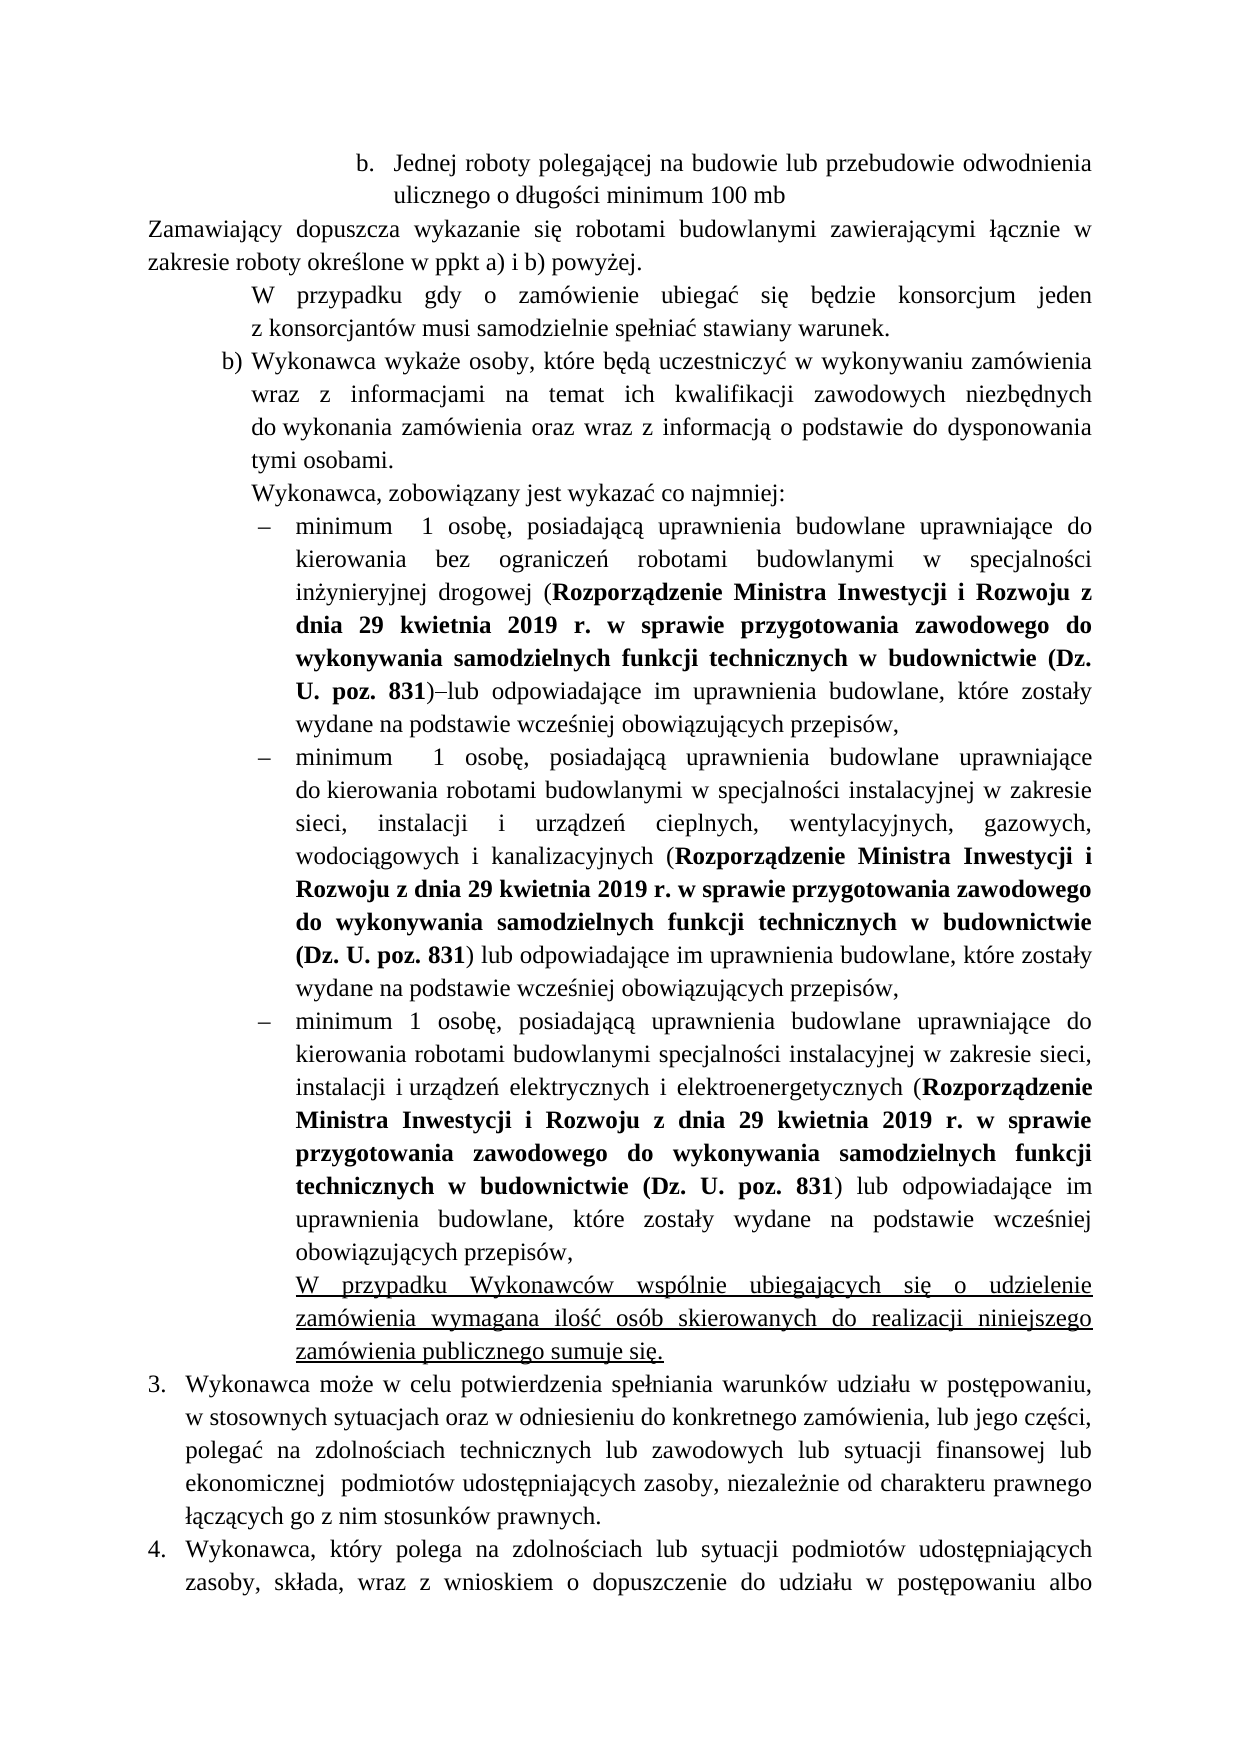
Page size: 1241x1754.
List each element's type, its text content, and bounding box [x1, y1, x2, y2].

text W przypadku Wykonawców wspólnie ubiegających się o udzielenie zamówienia wymagana ilość osób skierowanych do realizacji niniejszego zamówienia publicznego sumuje się. [295, 1296, 1093, 1328]
list minimum 1 osobę, posiadającą uprawnienia budowlane uprawniające do kierowania bez ograniczeń robotami budowlanymi w specjalności inżynieryjnej drogowej (Rozporządzenie Ministra Inwestycji i Rozwoju z dnia 29 kwietnia 2019 r. w sprawie przygotowania zawodowego do wykonywania samodzielnych funkcji technicznych w budownictwie (Dz. U. poz. 831) lub odpowiadające im uprawnienia budowlane, które zostały wydane na podstawie wcześniej obowiązujących przepisów, [258, 511, 1093, 738]
text W przypadku Wykonawców wspólnie ubiegających się o udzielenie zamówienia wymagana ilość osób skierowanych do realizacji niniejszego zamówienia publicznego sumuje się. [295, 1329, 1093, 1365]
text Zamawiający dopuszcza wykazanie się robotami budowlanymi zawierającymi łącznie w zakresie roboty określone w ppkt a) i b) powyżej. [148, 214, 1093, 275]
list minimum 1 osobę, posiadającą uprawnienia budowlane uprawniające do kierowania robotami budowlanymi w specjalności instalacyjnej w zakresie sieci, instalacji i urządzeń cieplnych, wentylacyjnych, gazowych, wodociągowych i kanalizacyjnych (Rozporządzenie Ministra Inwestycji i Rozwoju z dnia 29 kwietnia 2019 r. w sprawie przygotowania zawodowego do wykonywania samodzielnych funkcji technicznych w budownictwie (Dz. U. poz. 831) lub odpowiadające im uprawnienia budowlane, które zostały wydane na podstawie wcześniej obowiązujących przepisów, [258, 742, 1093, 1002]
list Wykonawca może w celu potwierdzenia spełniania warunków udziału w postępowaniu, w stosownych sytuacjach oraz w odniesieniu do konkretnego zamówienia, lub jego części, polegać na zdolnościach technicznych lub zawodowych lub sytuacji finansowej lub ekonomicznej podmiotów udostępniających zasoby, niezależnie od charakteru prawnego łączących go z nim stosunków prawnych. [148, 1369, 1093, 1530]
text Wykonawca, zobowiązany jest wykazać co najmniej: [251, 478, 1093, 507]
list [148, 1534, 1093, 1596]
list Jednej roboty polegającej na budowie lub przebudowie odwodnienia ulicznego o długości minimum 100 mb [356, 148, 1093, 209]
list minimum 1 osobę, posiadającą uprawnienia budowlane uprawniające do kierowania robotami budowlanymi specjalności instalacyjnej w zakresie sieci, instalacji i urządzeń elektrycznych i elektroenergetycznych (Rozporządzenie Ministra Inwestycji i Rozwoju z dnia 29 kwietnia 2019 r. w sprawie przygotowania zawodowego do wykonywania samodzielnych funkcji technicznych w budownictwie (Dz. U. poz. 831) lub odpowiadające im uprawnienia budowlane, które zostały wydane na podstawie wcześniej obowiązujących przepisów, [258, 1006, 1093, 1266]
text W przypadku gdy o zamówienie ubiegać się będzie konsorcjum jeden z konsorcjantów musi samodzielnie spełniać stawiany warunek. [251, 280, 1093, 341]
text W przypadku Wykonawców wspólnie ubiegających się o udzielenie zamówienia wymagana ilość osób skierowanych do realizacji niniejszego zamówienia publicznego sumuje się. [295, 1270, 1093, 1295]
list Wykonawca wykaże osoby, które będą uczestniczyć w wykonywaniu zamówienia wraz z informacjami na temat ich kwalifikacji zawodowych niezbędnych do wykonania zamówienia oraz wraz z informacją o podstawie do dysponowania tymi osobami. [222, 346, 1093, 473]
